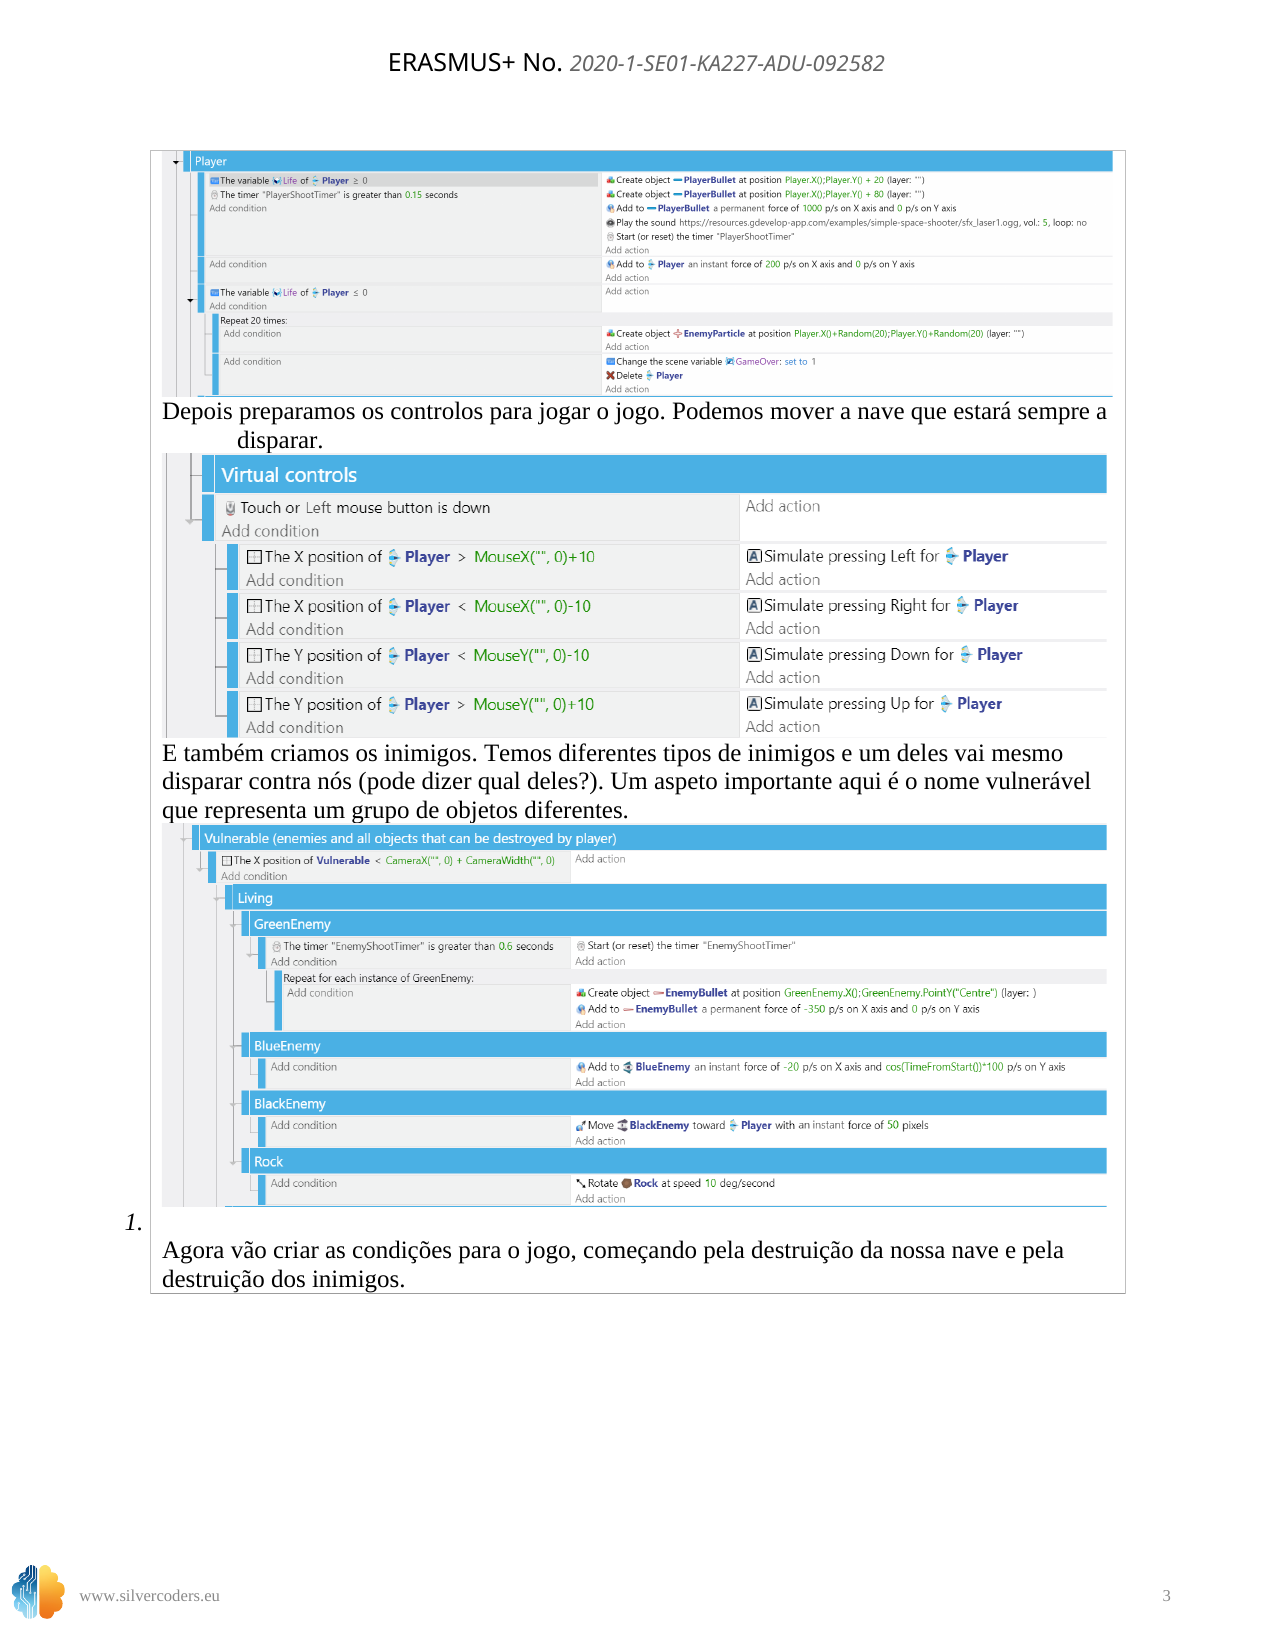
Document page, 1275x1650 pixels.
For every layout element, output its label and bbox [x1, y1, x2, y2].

picture [161, 823, 1107, 1207]
picture [11, 1565, 65, 1619]
picture [161, 151, 1113, 397]
table_cell [151, 151, 1125, 1293]
picture [161, 453, 1107, 738]
